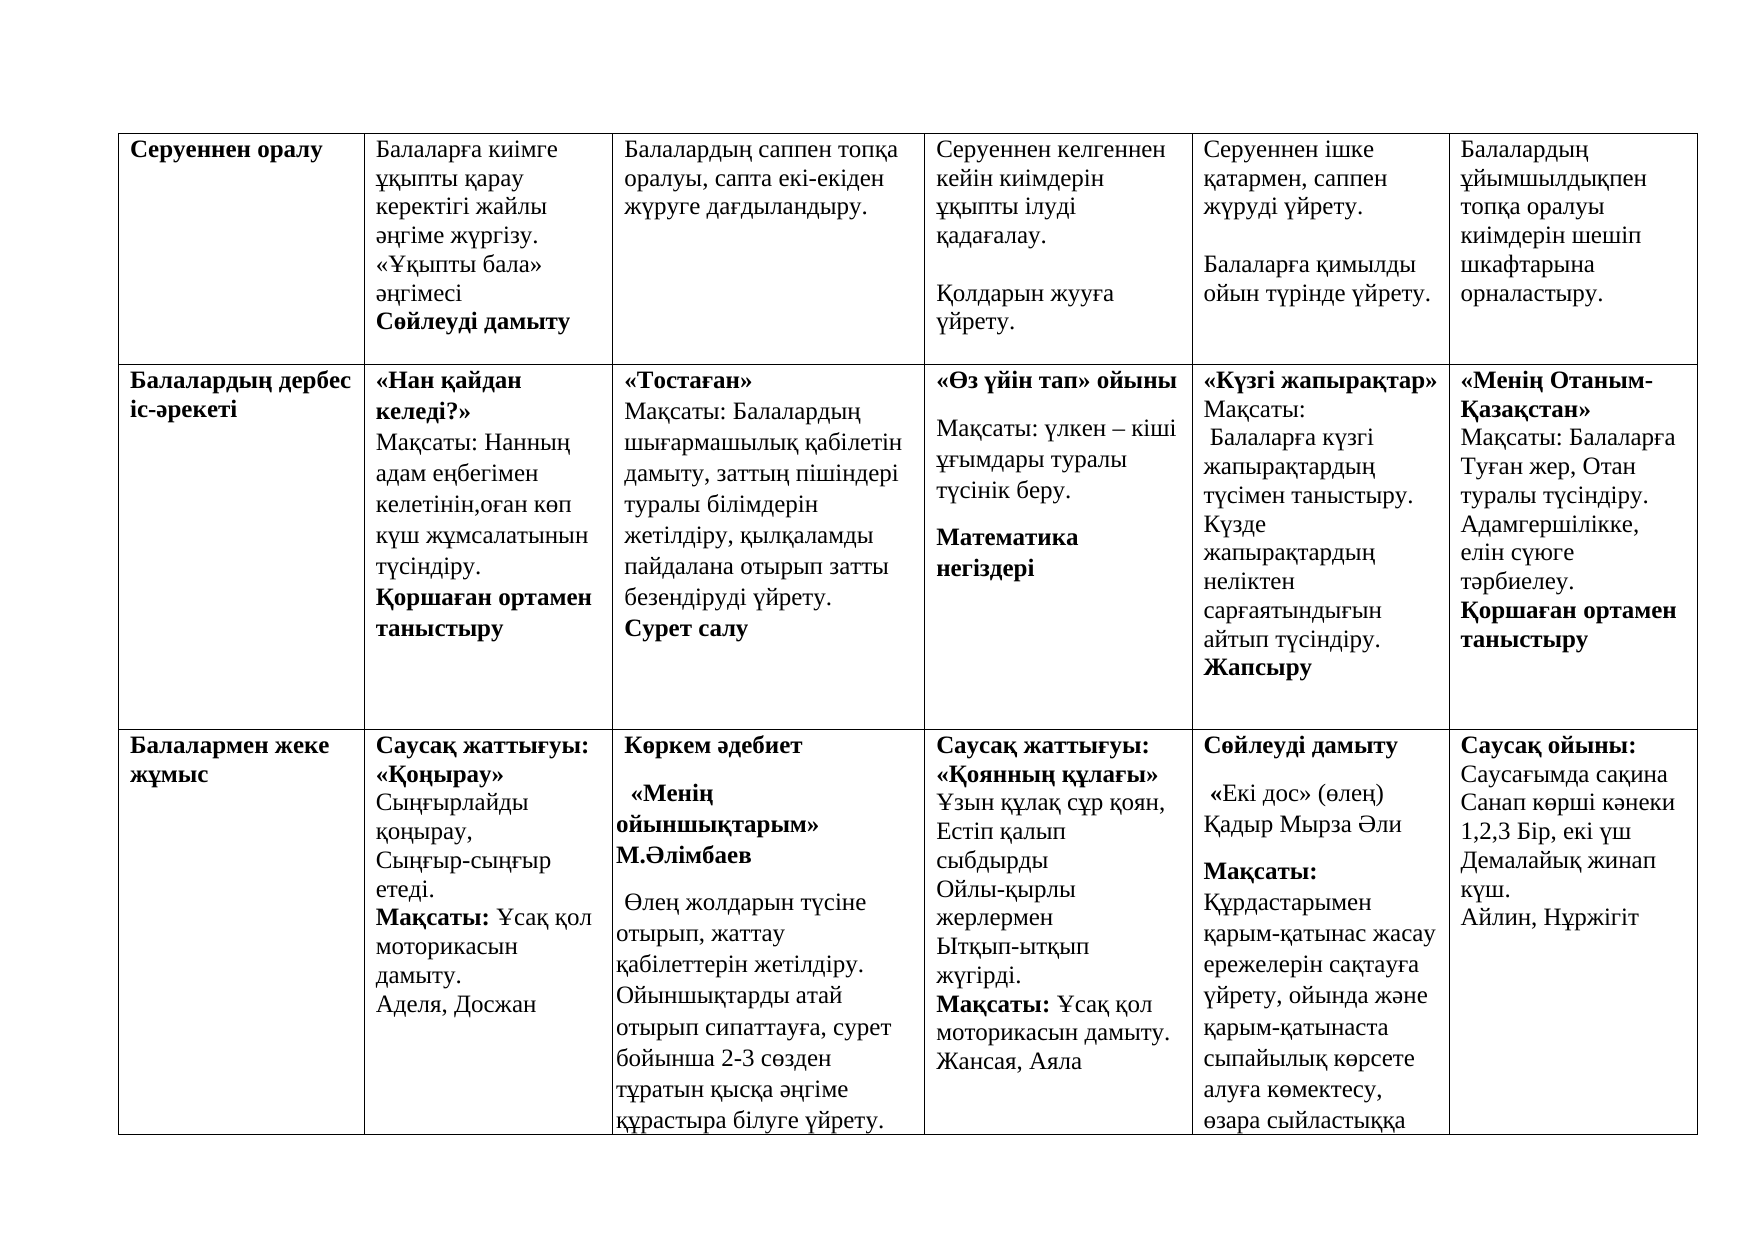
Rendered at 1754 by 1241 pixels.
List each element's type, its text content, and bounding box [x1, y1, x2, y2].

table_cell Серуеннен оралу [119, 134, 364, 364]
table_cell Балалардың дербес іс-әрекеті [119, 365, 364, 729]
table_cell «Өз үйін тап» ойыны Мақсаты: үлкен – кіші ұғымдары туралы түсінік беру. Математика негіздері [925, 365, 1192, 729]
table_cell Серуеннен келгеннен кейін киімдерін ұқыпты ілуді қадағалау. Қолдарын жууға үйрету. [925, 134, 1192, 364]
table_cell «Тостаған» Мақсаты: Балалардың шығармашылық қабілетін дамыту, заттың пішіндері туралы білімдерін жетілдіру, қылқаламды пайдалана отырып затты безендіруді үйрету. Сурет салу [613, 365, 924, 729]
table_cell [365, 730, 612, 1133]
table_cell «Күзгі жапырақтар» Мақсаты: Балаларға күзгі жапырақтардың түсімен таныстыру. Күзде жапырақтардың неліктен сарғаятындығын айтып түсіндіру. Жапсыру [1193, 365, 1449, 729]
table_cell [1450, 730, 1697, 1133]
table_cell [925, 730, 1192, 1133]
table_cell Балалардың ұйымшылдықпен топқа оралуы киімдерін шешіп шкафтарына орналастыру. [1450, 134, 1697, 364]
table_cell Балалардың саппен топқа оралуы, сапта екі-екіден жүруге дағдыландыру. [613, 134, 924, 364]
table_cell Балаларға киімге ұқыпты қарау керектігі жайлы әңгіме жүргізу. «Ұқыпты бала» әңгімесі Сөйлеуді дамыту [365, 134, 612, 364]
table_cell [1193, 730, 1449, 1133]
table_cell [613, 730, 924, 1133]
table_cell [119, 730, 364, 1133]
table_cell «Менің Отаным-Қазақстан» Мақсаты: Балаларға Туған жер, Отан туралы түсіндіру. Адамгершілікке, елін сүюге тәрбиелеу. Қоршаған ортамен таныстыру [1450, 365, 1697, 729]
table_cell «Нан қайдан келеді?» Мақсаты: Нанның адам еңбегімен келетінін,оған көп күш жұмсалатынын түсіндіру. Қоршаған ортамен таныстыру [365, 365, 612, 729]
table_cell Серуеннен ішке қатармен, саппен жүруді үйрету. Балаларға қимылды ойын түрінде үйрету. [1193, 134, 1449, 364]
